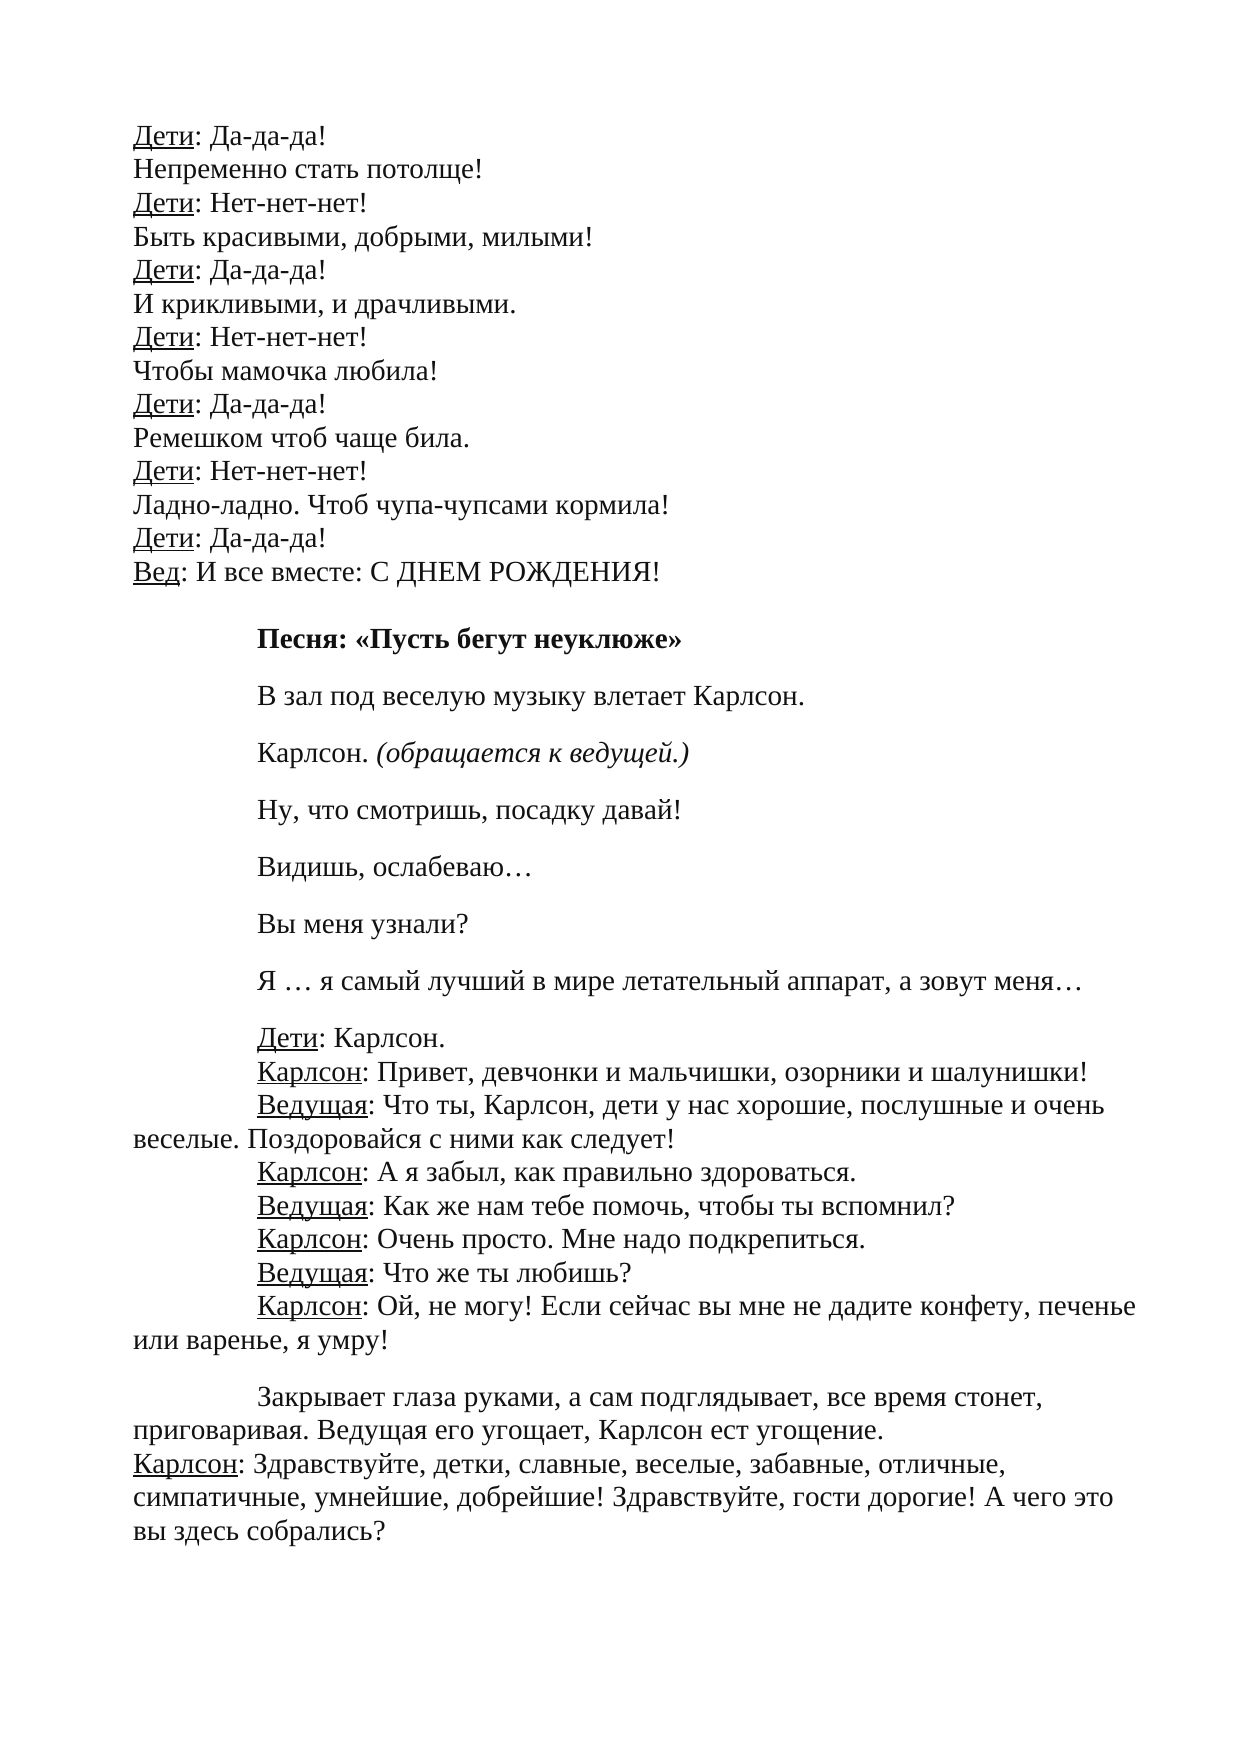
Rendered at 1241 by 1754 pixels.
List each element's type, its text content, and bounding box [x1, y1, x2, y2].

text Дети: Карлсон. [133, 1020, 1152, 1054]
text В зал под веселую музыку влетает Карлсон. [133, 678, 1152, 712]
text Карлсон: Очень просто. Мне надо подкрепиться. [133, 1221, 1152, 1255]
text Я … я самый лучший в мире летательный аппарат, а зовут меня… [133, 963, 1152, 997]
text Карлсон. (обращается к ведущей.) [133, 735, 1152, 769]
text Ведущая: Что ты, Карлсон, дети у нас хорошие, послушные и очень веселые. Поздоровайся с ними как следует! [133, 1087, 1152, 1154]
text Ну, что смотришь, посадку давай! [133, 792, 1152, 826]
text Песня: «Пусть бегут неуклюже» [133, 621, 1152, 655]
text Видишь, ослабеваю… [133, 849, 1152, 883]
text Карлсон: А я забыл, как правильно здороваться. [133, 1154, 1152, 1188]
text Вы меня узнали? [133, 906, 1152, 940]
text Ведущая: Как же нам тебе помочь, чтобы ты вспомнил? [133, 1188, 1152, 1221]
text Закрывает глаза руками, а сам подглядывает, все время стонет, приговаривая. Ведущая его угощает, Карлсон ест угощение. Карлсон: Здравствуйте, детки, славные, веселые, забавные, отличные, симпатичные, умнейшие, добрейшие! Здравствуйте, гости дорогие! А чего это вы здесь собрались? [133, 1379, 1152, 1547]
text Карлсон: Привет, девчонки и мальчишки, озорники и шалунишки! [133, 1054, 1152, 1087]
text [133, 118, 1152, 588]
text Карлсон: Ой, не могу! Если сейчас вы мне не дадите конфету, печенье или варенье, я умру! [133, 1288, 1152, 1356]
text Ведущая: Что же ты любишь? [133, 1255, 1152, 1288]
